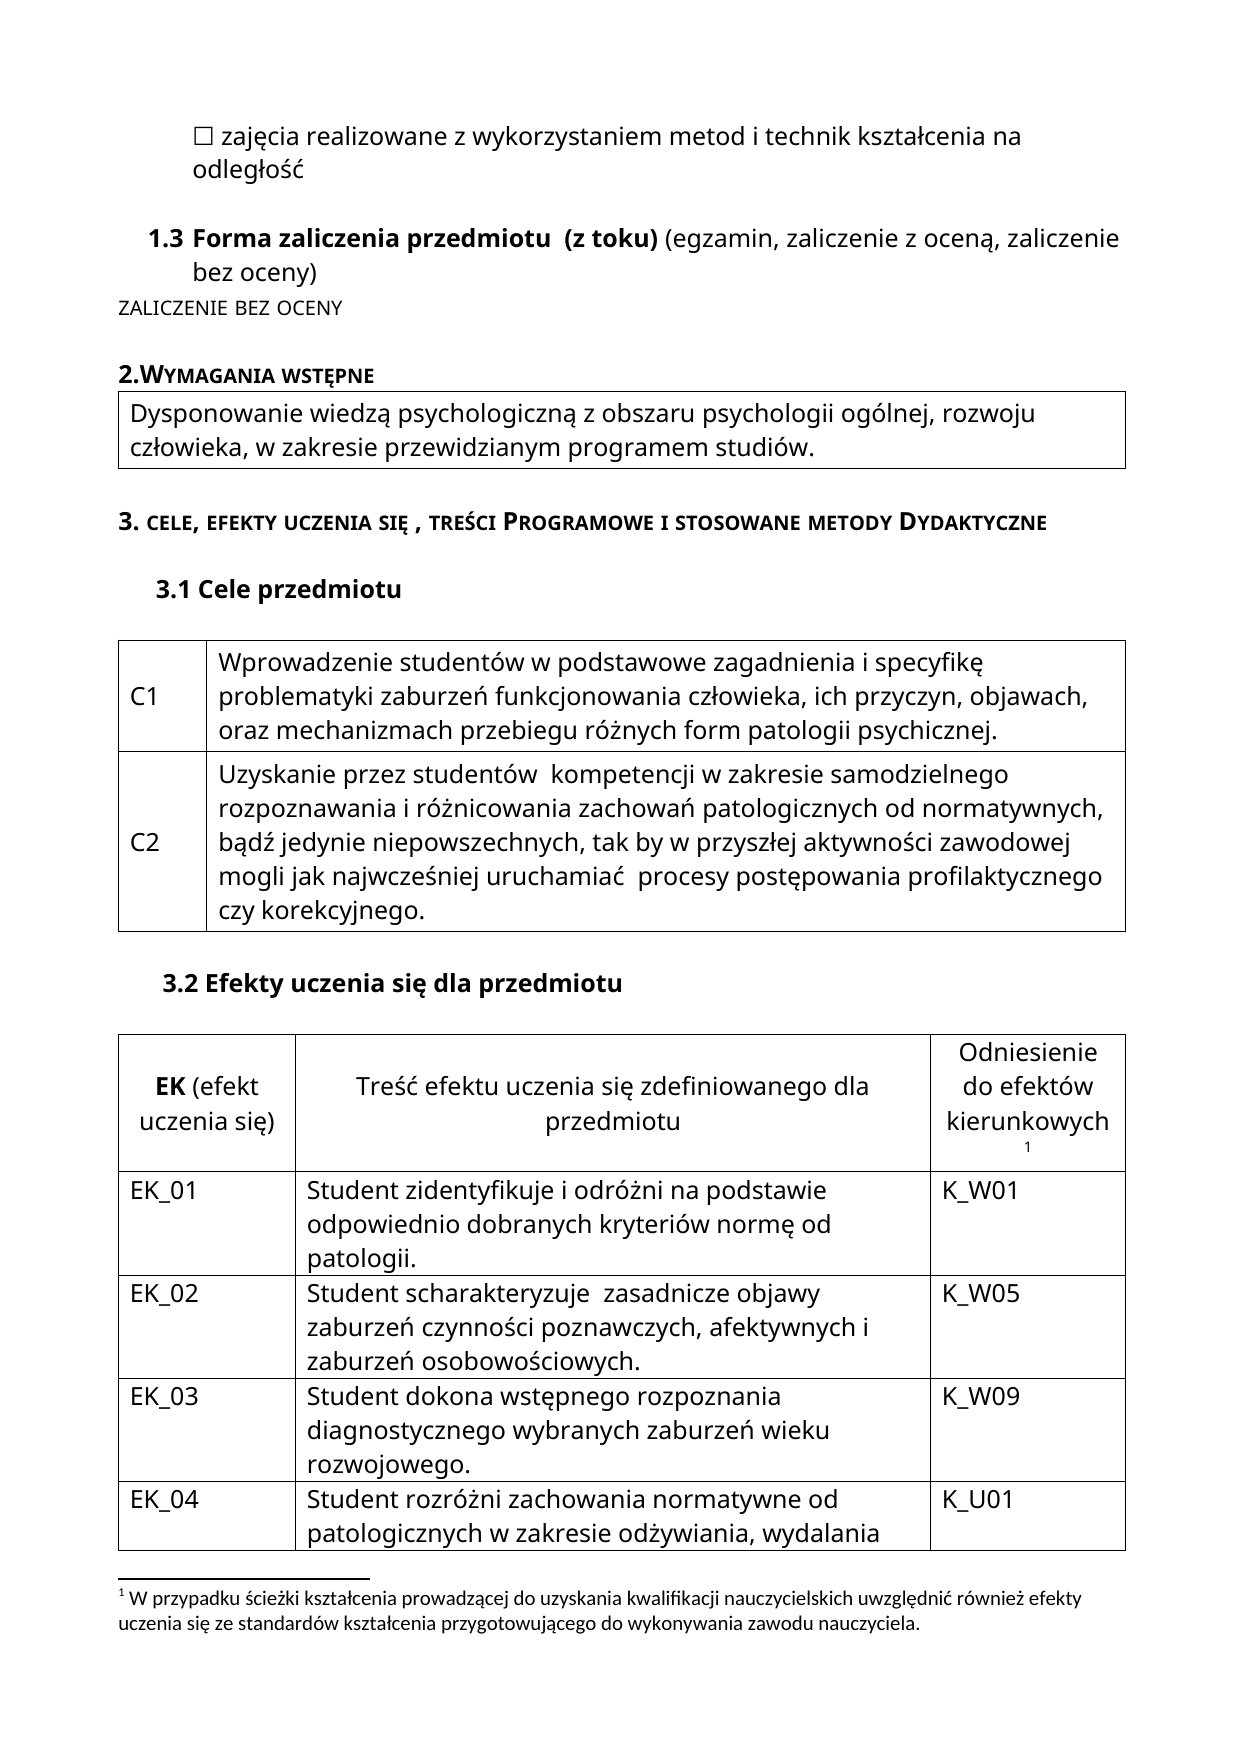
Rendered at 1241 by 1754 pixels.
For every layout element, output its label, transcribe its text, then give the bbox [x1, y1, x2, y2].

text 3.1 Cele przedmiotu [156, 571, 1122, 605]
table_header Wprowadzenie studentów w podstawowe zagadnienia i specyfikę problematyki zaburzeń funkcjonowania człowieka, ich przyczyn, objawach, oraz mechanizmach przebiegu różnych form patologii psychicznej. [207, 641, 1125, 751]
table_cell Student zidentyfikuje i odróżni na podstawie odpowiednio dobranych kryteriów normę od patologii. [296, 1172, 930, 1274]
table_header Treść efektu uczenia się zdefiniowanego dla przedmiotu [296, 1035, 930, 1171]
table_cell EK_01 [119, 1172, 295, 1274]
table_header C1 [119, 641, 206, 751]
table_cell EK_03 [119, 1379, 295, 1481]
table_cell K_U01 [931, 1482, 1125, 1550]
table_cell K_W09 [931, 1379, 1125, 1481]
table_cell EK_02 [119, 1276, 295, 1378]
text zaliczenie bez oceny [118, 288, 1122, 322]
table_cell K_W01 [931, 1172, 1125, 1274]
text 1.3 Forma zaliczenia przedmiotu (z toku) (egzamin, zaliczenie z oceną, zaliczenie bez oceny) [148, 220, 1122, 288]
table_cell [296, 1482, 930, 1550]
text 3. cele, efekty uczenia się , treści Programowe i stosowane metody Dydaktyczne [118, 503, 1122, 537]
table_cell EK_04 [119, 1482, 295, 1550]
text 2.Wymagania wstępne [118, 357, 1122, 391]
table_header Odniesienie do efektów kierunkowych [931, 1035, 1125, 1171]
table_header EK (efekt uczenia się) [119, 1035, 295, 1171]
table_header Dysponowanie wiedzą psychologiczną z obszaru psychologii ogólnej, rozwoju człowieka, w zakresie przewidzianym programem studiów. [119, 392, 1125, 468]
table_cell Student scharakteryzuje zasadnicze objawy zaburzeń czynności poznawczych, afektywnych i zaburzeń osobowościowych. [296, 1276, 930, 1378]
table_cell Uzyskanie przez studentów kompetencji w zakresie samodzielnego rozpoznawania i różnicowania zachowań patologicznych od normatywnych, bądź jedynie niepowszechnych, tak by w przyszłej aktywności zawodowej mogli jak najwcześniej uruchamiać procesy postępowania profilaktycznego czy korekcyjnego. [207, 752, 1125, 931]
table_cell Student dokona wstępnego rozpoznania diagnostycznego wybranych zaburzeń wieku rozwojowego. [296, 1379, 930, 1481]
table_cell K_W05 [931, 1276, 1125, 1378]
text ☐ zajęcia realizowane z wykorzystaniem metod i technik kształcenia na odległość [192, 118, 1122, 186]
text 3.2 Efekty uczenia się dla przedmiotu [162, 966, 1122, 1000]
table_cell C2 [119, 752, 206, 931]
